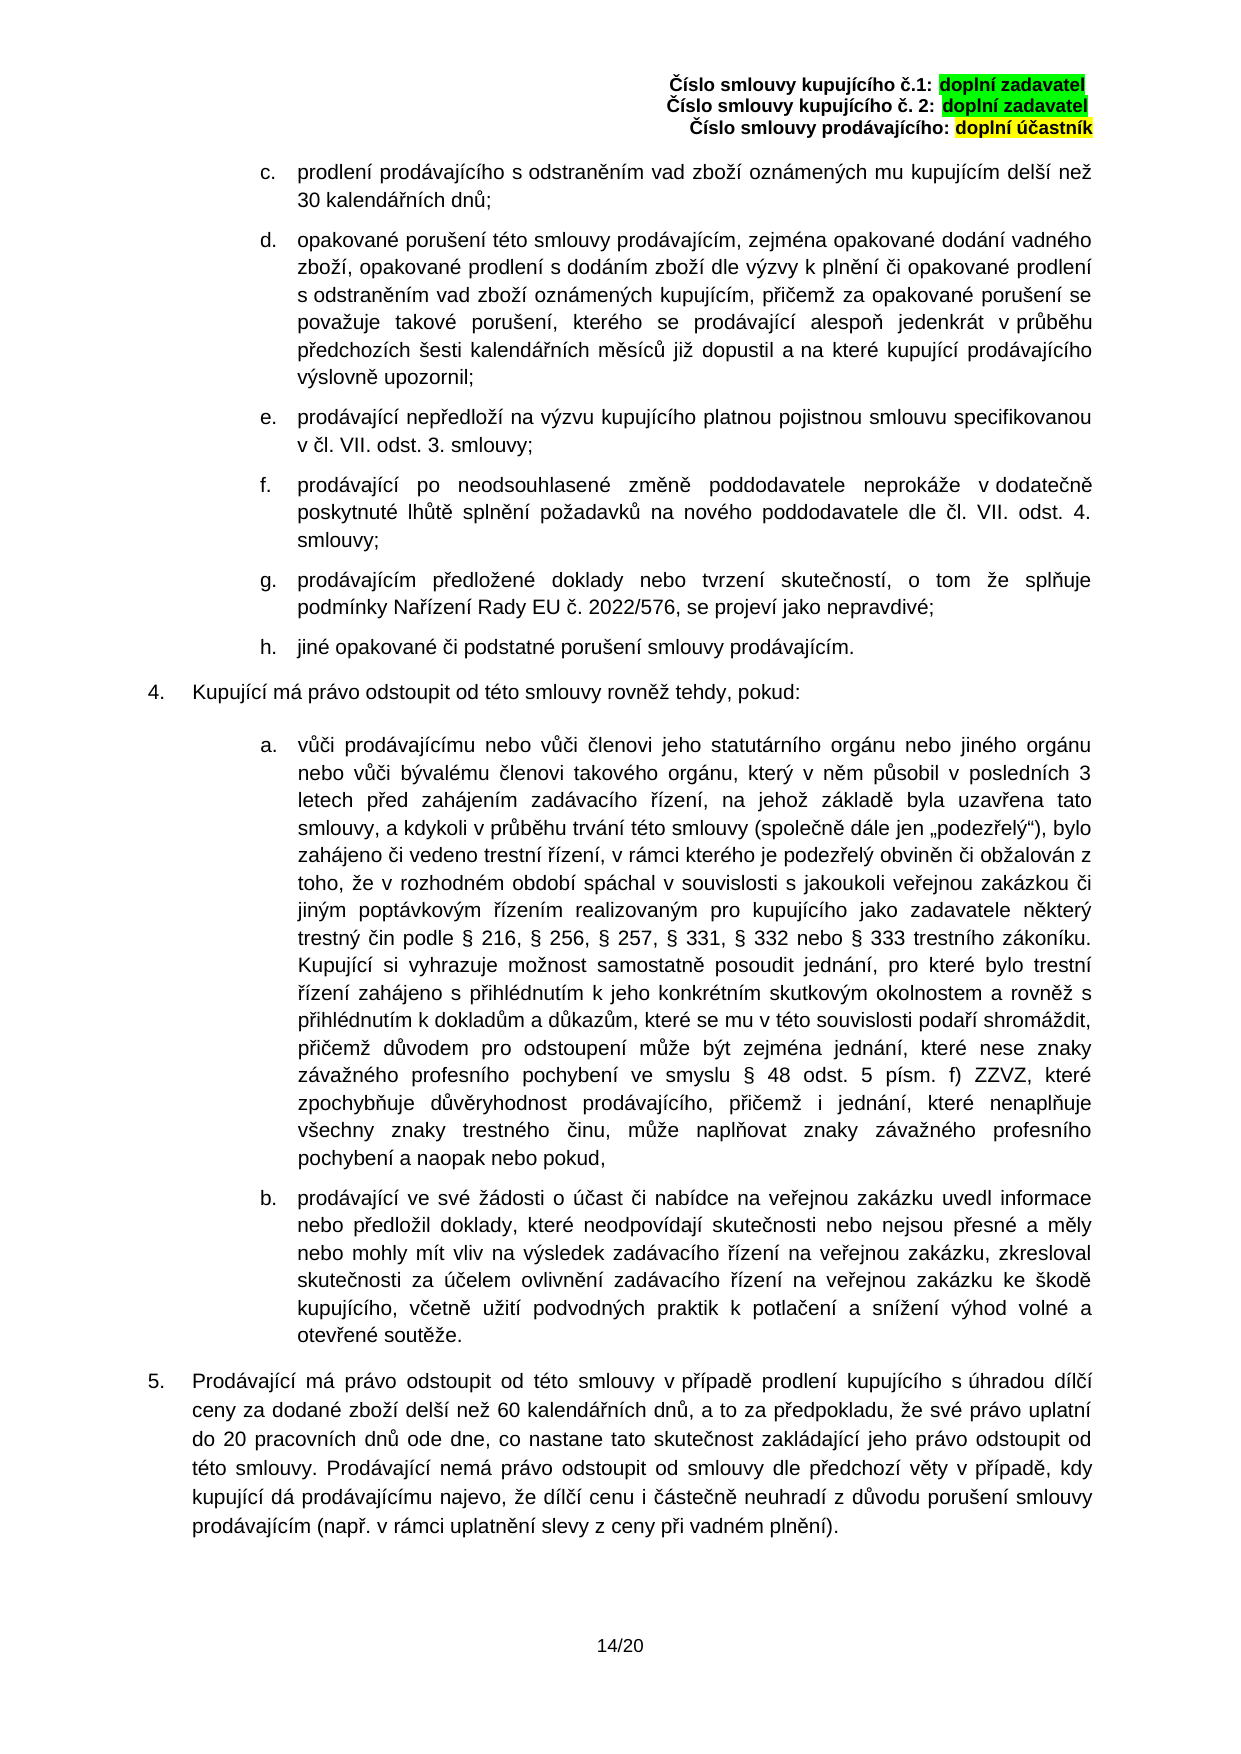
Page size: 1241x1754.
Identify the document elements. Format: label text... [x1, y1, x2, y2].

list prodávající nepředloží na výzvu kupujícího platnou pojistnou smlouvu specifikovanou v čl. VII. odst. 3. smlouvy; [260, 405, 1093, 456]
list prodávající ve své žádosti o účast či nabídce na veřejnou zakázku uvedl informace nebo předložil doklady, které neodpovídají skutečnosti nebo nejsou přesné a měly nebo mohly mít vliv na výsledek zadávacího řízení na veřejnou zakázku, zkresloval skutečnosti za účelem ovlivnění zadávacího řízení na veřejnou zakázku ke škodě kupujícího, včetně užití podvodných praktik k potlačení a snížení výhod volné a otevřené soutěže. [260, 1186, 1093, 1347]
list prodávající po neodsouhlasené změně poddodavatele neprokáže v dodatečně poskytnuté lhůtě splnění požadavků na nového poddodavatele dle čl. VII. odst. 4. smlouvy; [260, 472, 1093, 551]
list Prodávající má právo odstoupit od této smlouvy v případě prodlení kupujícího s úhradou dílčí ceny za dodané zboží delší než 60 kalendářních dnů, a to za předpokladu, že své právo uplatní do 20 pracovních dnů ode dne, co nastane tato skutečnost zakládající jeho právo odstoupit od této smlouvy. Prodávající nemá právo odstoupit od smlouvy dle předchozí věty v případě, kdy kupující dá prodávajícímu najevo, že dílčí cenu i částečně neuhradí z důvodu porušení smlouvy prodávajícím (např. v rámci uplatnění slevy z ceny při vadném plnění). [148, 1363, 1093, 1538]
list opakované porušení této smlouvy prodávajícím, zejména opakované dodání vadného zboží, opakované prodlení s dodáním zboží dle výzvy k plnění či opakované prodlení s odstraněním vad zboží oznámených kupujícím, přičemž za opakované porušení se považuje takové porušení, kterého se prodávající alespoň jedenkrát v průběhu předchozích šesti kalendářních měsíců již dopustil a na které kupující prodávajícího výslovně upozornil; [260, 227, 1093, 389]
list prodávajícím předložené doklady nebo tvrzení skutečností, o tom že splňuje podmínky Nařízení Rady EU č. 2022/576, se projeví jako nepravdivé; [260, 567, 1093, 619]
list Kupující má právo odstoupit od této smlouvy rovněž tehdy, pokud: [148, 675, 1093, 704]
list vůči prodávajícímu nebo vůči členovi jeho statutárního orgánu nebo jiného orgánu nebo vůči bývalému členovi takového orgánu, který v něm působil v posledních 3 letech před zahájením zadávacího řízení, na jehož základě byla uzavřena tato smlouvy, a kdykoli v průběhu trvání této smlouvy (společně dále jen „podezřelý“), bylo zahájeno či vedeno trestní řízení, v rámci kterého je podezřelý obviněn či obžalován z toho, že v rozhodném období spáchal v souvislosti s jakoukoli veřejnou zakázkou či jiným poptávkovým řízením realizovaným pro kupujícího jako zadavatele některý trestný čin podle § 216, § 256, § 257, § 331, § 332 nebo § 333 trestního zákoníku. Kupující si vyhrazuje možnost samostatně posoudit jednání, pro které bylo trestní řízení zahájeno s přihlédnutím k jeho konkrétním skutkovým okolnostem a rovněž s přihlédnutím k dokladům a důkazům, které se mu v této souvislosti podaří shromáždit, přičemž důvodem pro odstoupení může být zejména jednání, které nese znaky závažného profesního pochybení ve smyslu § 48 odst. 5 písm. f) ZZVZ, které zpochybňuje důvěryhodnost prodávajícího, přičemž i jednání, které nenaplňuje všechny znaky trestného činu, může naplňovat znaky závažného profesního pochybení a naopak nebo pokud, [260, 733, 1093, 1170]
list prodlení prodávajícího s odstraněním vad zboží oznámených mu kupujícím delší než 30 kalendářních dnů; [260, 160, 1093, 211]
list jiné opakované či podstatné porušení smlouvy prodávajícím. [260, 635, 1093, 659]
